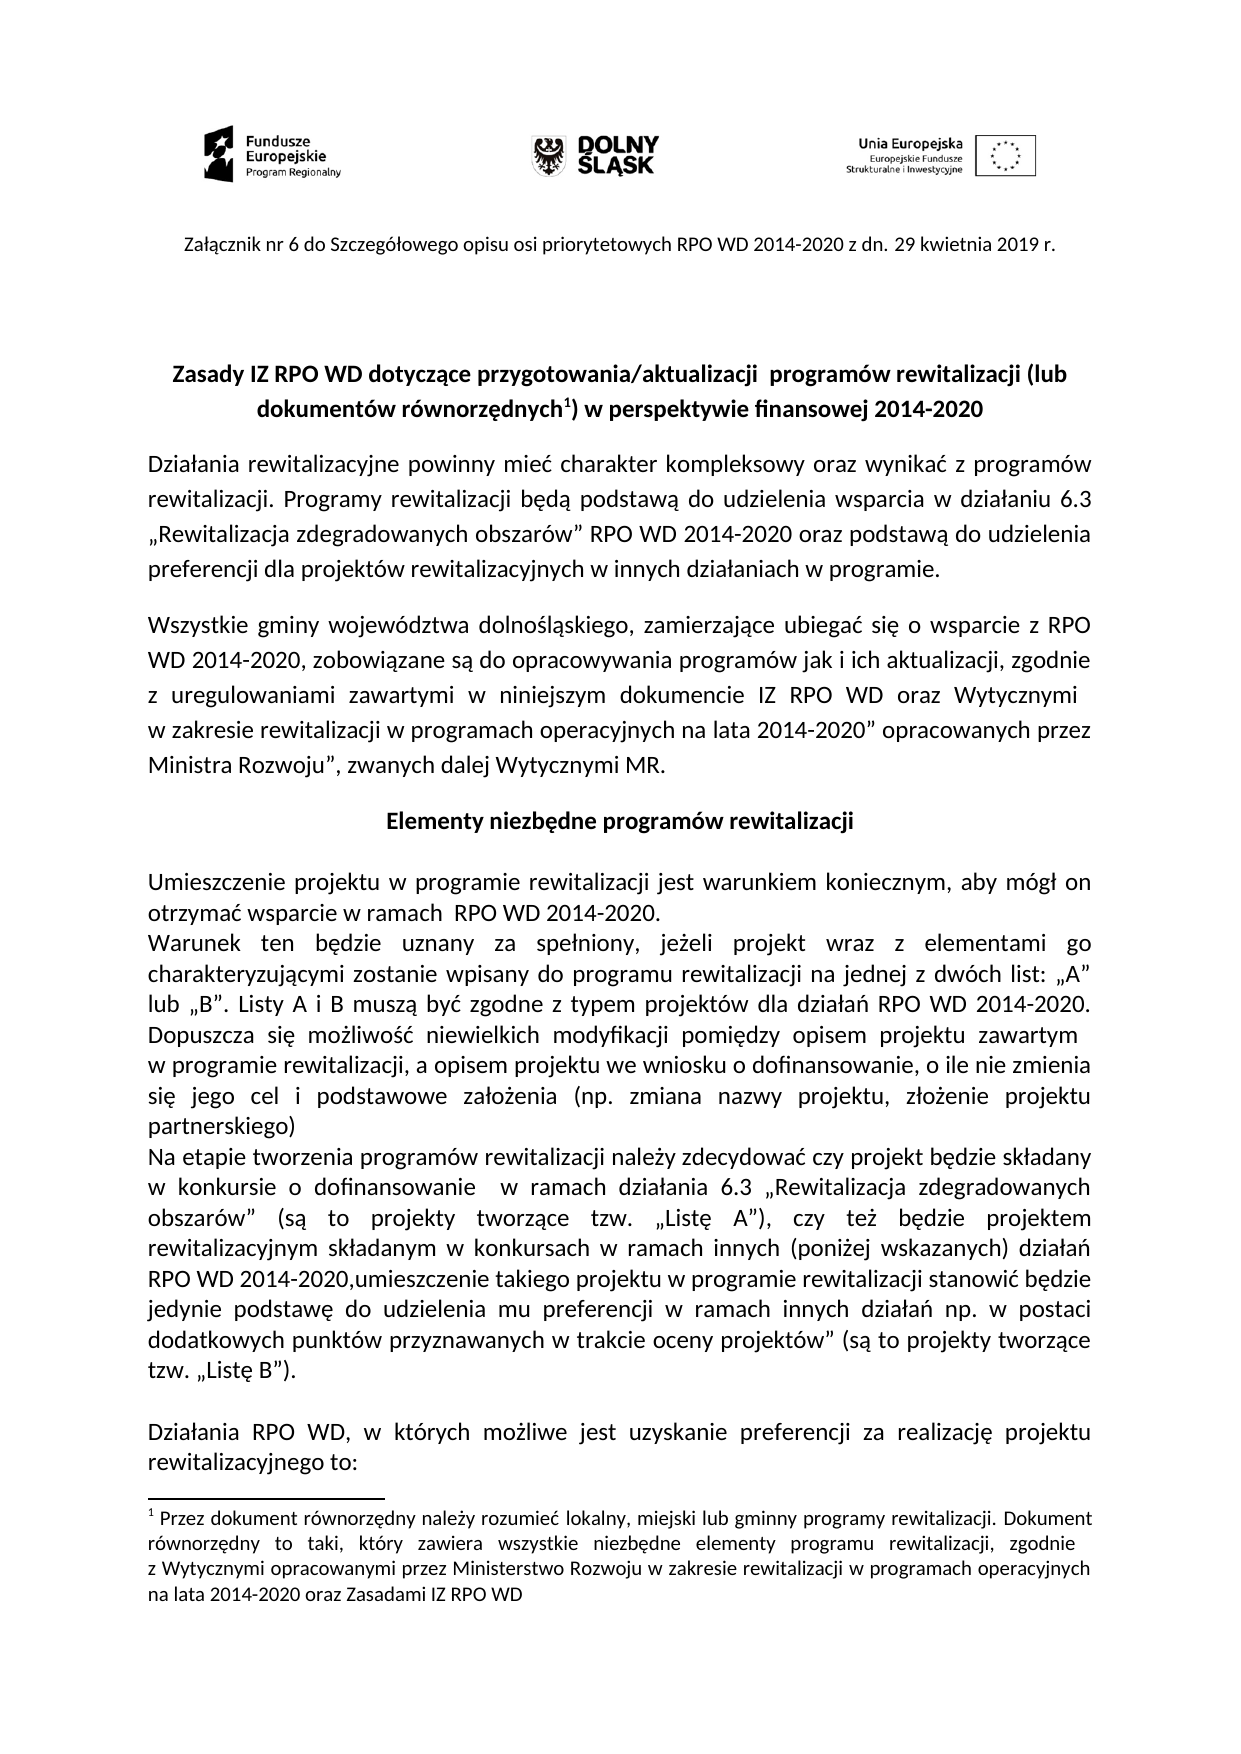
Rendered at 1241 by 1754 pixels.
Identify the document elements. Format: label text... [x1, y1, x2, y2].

text Warunek ten będzie uznany za spełniony, jeżeli projekt wraz z elementami go charakteryzującymi zostanie wpisany do programu rewitalizacji na jednej z dwóch list: „A” lub „B”. Listy A i B muszą być zgodne z typem projektów dla działań RPO WD 2014-2020. Dopuszcza się możliwość niewielkich modyfikacji pomiędzy opisem projektu zawartym w programie rewitalizacji, a opisem projektu we wniosku o dofinansowanie, o ile nie zmienia się jego cel i podstawowe założenia (np. zmiana nazwy projektu, złożenie projektu partnerskiego) [148, 927, 1093, 1141]
text Zasady IZ RPO WD dotyczące przygotowania/aktualizacji programów rewitalizacji (lub dokumentów równorzędnych) w perspektywie finansowej 2014-2020 [148, 358, 1093, 423]
text Elementy niezbędne programów rewitalizacji [148, 805, 1093, 836]
text Działania rewitalizacyjne powinny mieć charakter kompleksowy oraz wynikać z programów rewitalizacji. Programy rewitalizacji będą podstawą do udzielenia wsparcia w działaniu 6.3 „Rewitalizacja zdegradowanych obszarów” RPO WD 2014-2020 oraz podstawą do udzielenia preferencji dla projektów rewitalizacyjnych w innych działaniach w programie. [148, 449, 1093, 584]
picture [147, 73, 1093, 231]
text Na etapie tworzenia programów rewitalizacji należy zdecydować czy projekt będzie składany w konkursie o dofinansowanie w ramach działania 6.3 „Rewitalizacja zdegradowanych obszarów” (są to projekty tworzące tzw. „Listę A”), czy też będzie projektem rewitalizacyjnym składanym w konkursach w ramach innych (poniżej wskazanych) działań RPO WD 2014-2020,umieszczenie takiego projektu w programie rewitalizacji stanowić będzie jedynie podstawę do udzielenia mu preferencji w ramach innych działań np. w postaci dodatkowych punktów przyznawanych w trakcie oceny projektów” (są to projekty tworzące tzw. „Listę B”). [148, 1141, 1093, 1385]
text Umieszczenie projektu w programie rewitalizacji jest warunkiem koniecznym, aby mógł on otrzymać wsparcie w ramach RPO WD 2014-2020. [148, 866, 1093, 927]
text Wszystkie gminy województwa dolnośląskiego, zamierzające ubiegać się o wsparcie z RPO WD 2014-2020, zobowiązane są do opracowywania programów jak i ich aktualizacji, zgodnie z uregulowaniami zawartymi w niniejszym dokumencie IZ RPO WD oraz Wytycznymi w zakresie rewitalizacji w programach operacyjnych na lata 2014-2020” opracowanych przez Ministra Rozwoju”, zwanych dalej Wytycznymi MR. [148, 609, 1093, 780]
text Działania RPO WD, w których możliwe jest uzyskanie preferencji za realizację projektu rewitalizacyjnego to: [148, 1416, 1093, 1477]
text Załącznik nr 6 do Szczegółowego opisu osi priorytetowych RPO WD 2014-2020 z dn. 29 kwietnia 2019 r. [148, 231, 1093, 256]
